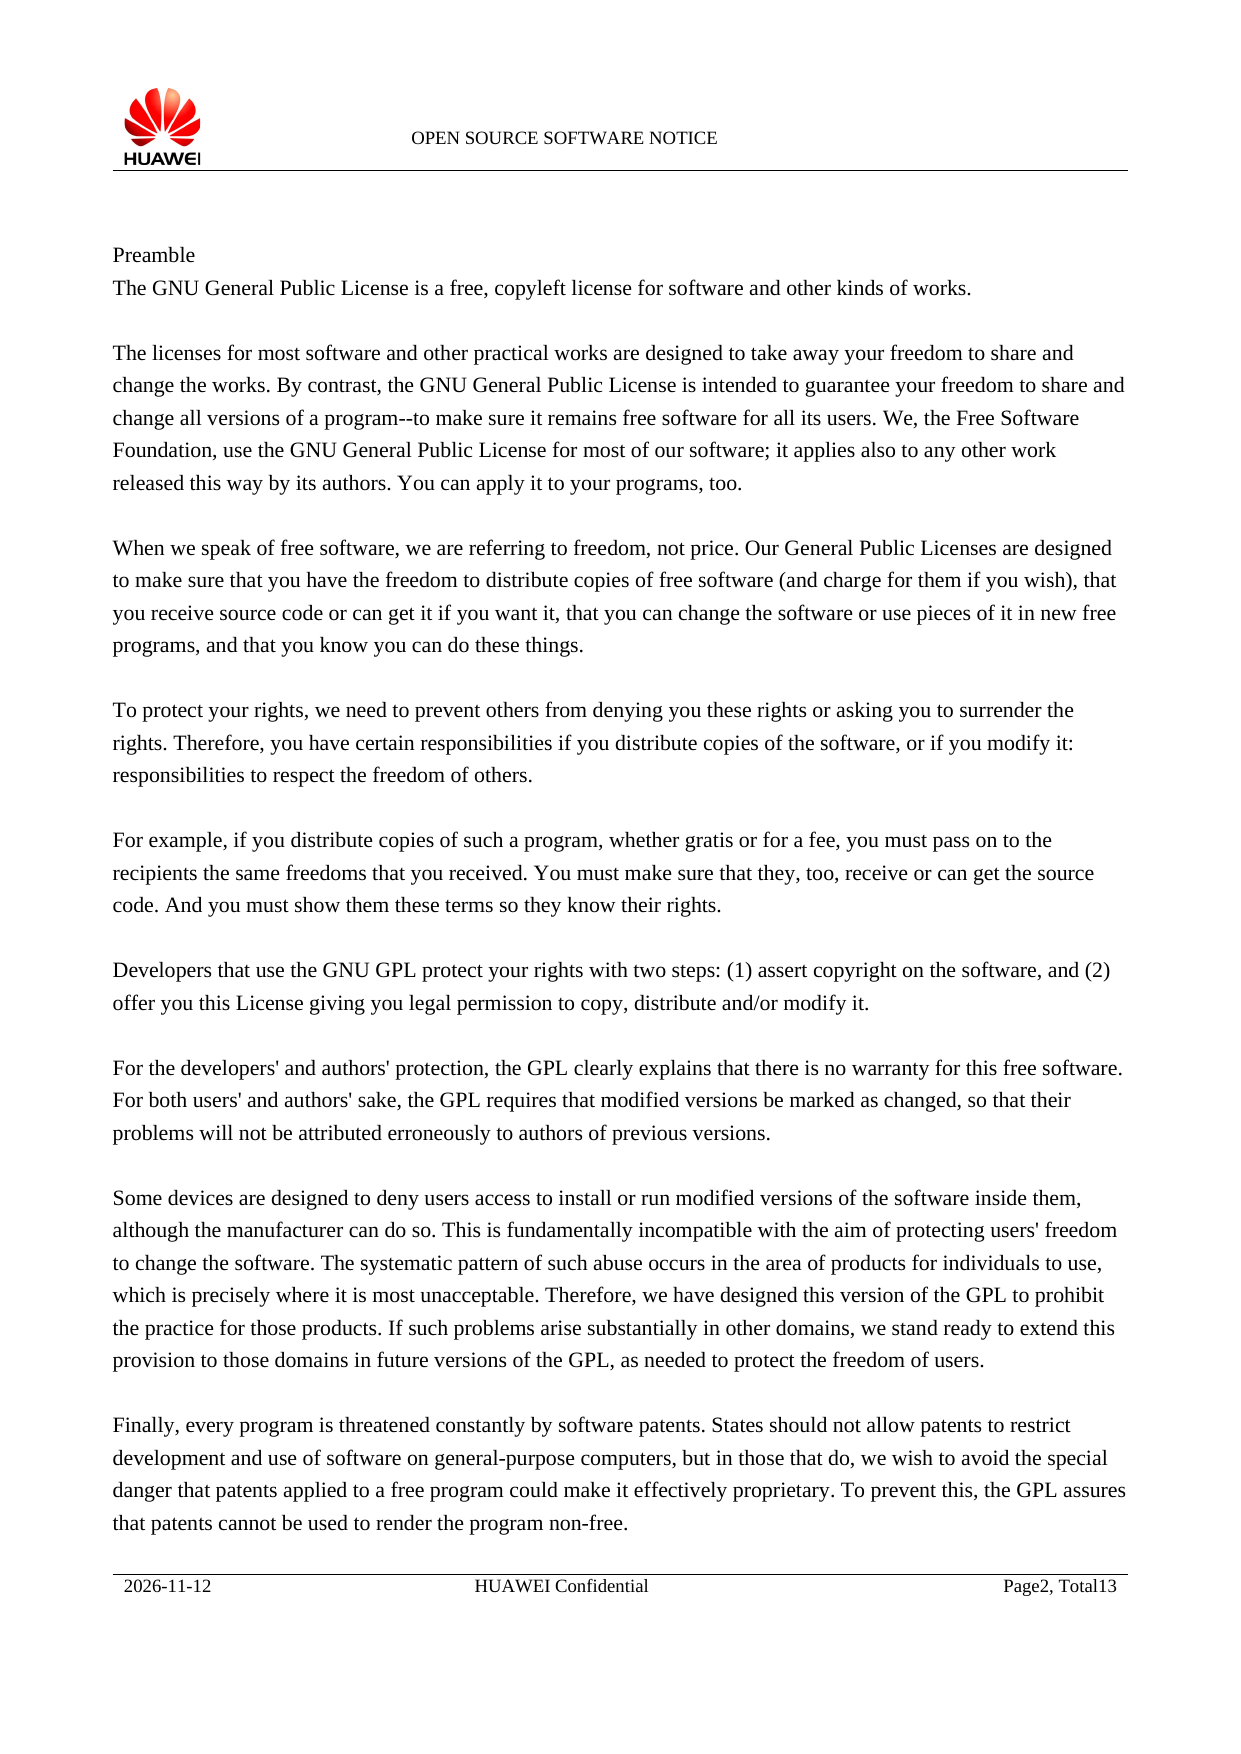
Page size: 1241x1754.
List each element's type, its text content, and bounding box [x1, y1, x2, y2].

picture [124, 88, 201, 165]
